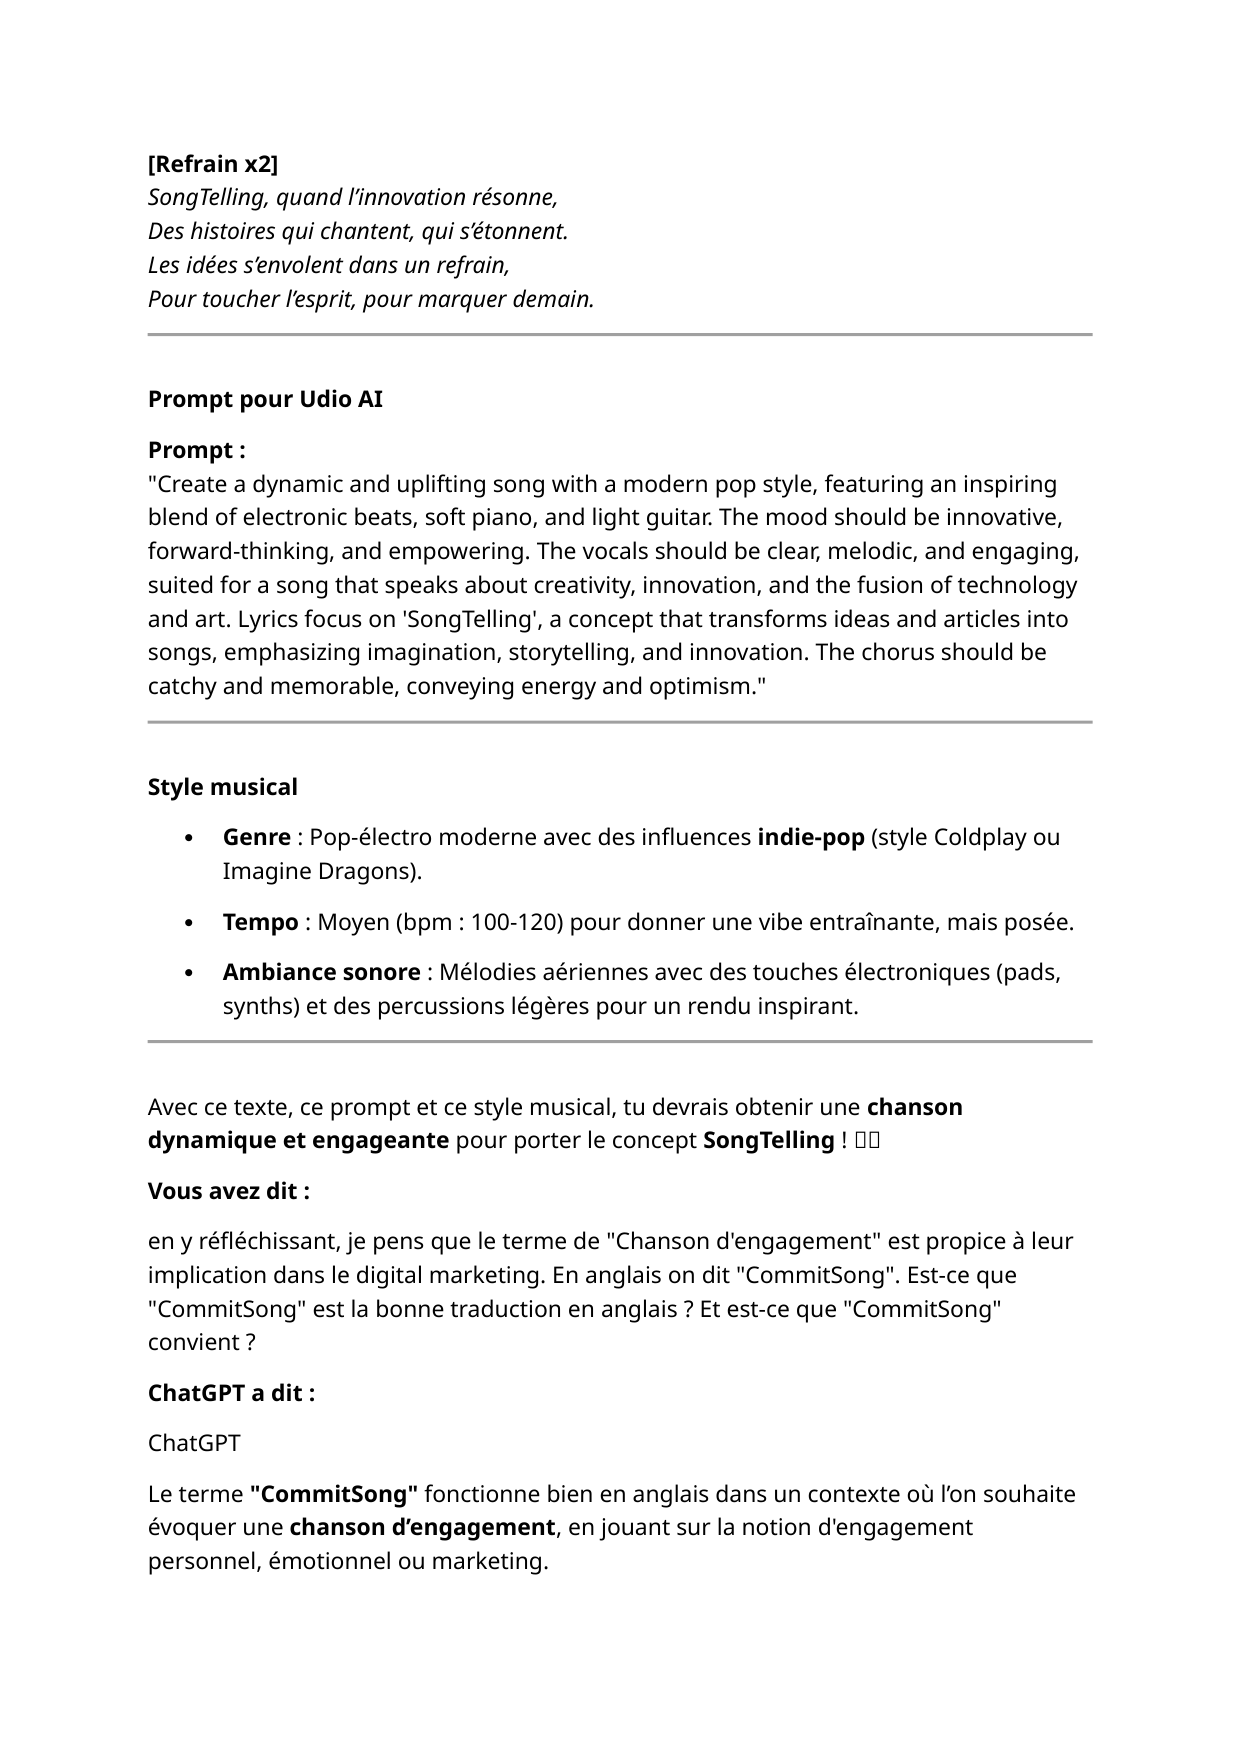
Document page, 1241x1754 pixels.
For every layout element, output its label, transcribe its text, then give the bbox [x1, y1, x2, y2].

text [Refrain x2] SongTelling, quand l’innovation résonne, Des histoires qui chantent, qui s’étonnent. Les idées s’envolent dans un refrain, Pour toucher l’esprit, pour marquer demain. [148, 148, 1093, 314]
text Avec ce texte, ce prompt et ce style musical, tu devrais obtenir une chanson dynamique et engageante pour porter le concept SongTelling ! 🎶✨ [148, 1091, 1093, 1156]
text ChatGPT a dit : [148, 1377, 1093, 1408]
text ChatGPT [148, 1427, 1093, 1458]
text en y réfléchissant, je pens que le terme de "Chanson d'engagement" est propice à leur implication dans le digital marketing. En anglais on dit "CommitSong". Est-ce que "CommitSong" est la bonne traduction en anglais ? Et est-ce que "CommitSong" convient ? [148, 1225, 1093, 1358]
list Tempo : Moyen (bpm : 100-120) pour donner une vibe entraînante, mais posée. [185, 906, 1093, 937]
text Prompt : "Create a dynamic and uplifting song with a modern pop style, featuring an inspiring blend of electronic beats, soft piano, and light guitar. The mood should be innovative, forward-thinking, and empowering. The vocals should be clear, melodic, and engaging, suited for a song that speaks about creativity, innovation, and the fusion of technology and art. Lyrics focus on 'SongTelling', a concept that transforms ideas and articles into songs, emphasizing imagination, storytelling, and innovation. The chorus should be catchy and memorable, conveying energy and optimism." [148, 434, 1093, 701]
text Prompt pour Udio AI [148, 383, 1093, 415]
text Vous avez dit : [148, 1175, 1093, 1206]
list Ambiance sonore : Mélodies aériennes avec des touches électroniques (pads, synths) et des percussions légères pour un rendu inspirant. [185, 956, 1093, 1021]
text Style musical [148, 771, 1093, 802]
text Le terme "CommitSong" fonctionne bien en anglais dans un contexte où l’on souhaite évoquer une chanson d’engagement, en jouant sur la notion d'engagement personnel, émotionnel ou marketing. [148, 1478, 1093, 1576]
list Genre : Pop-électro moderne avec des influences indie-pop (style Coldplay ou Imagine Dragons). [185, 821, 1093, 886]
